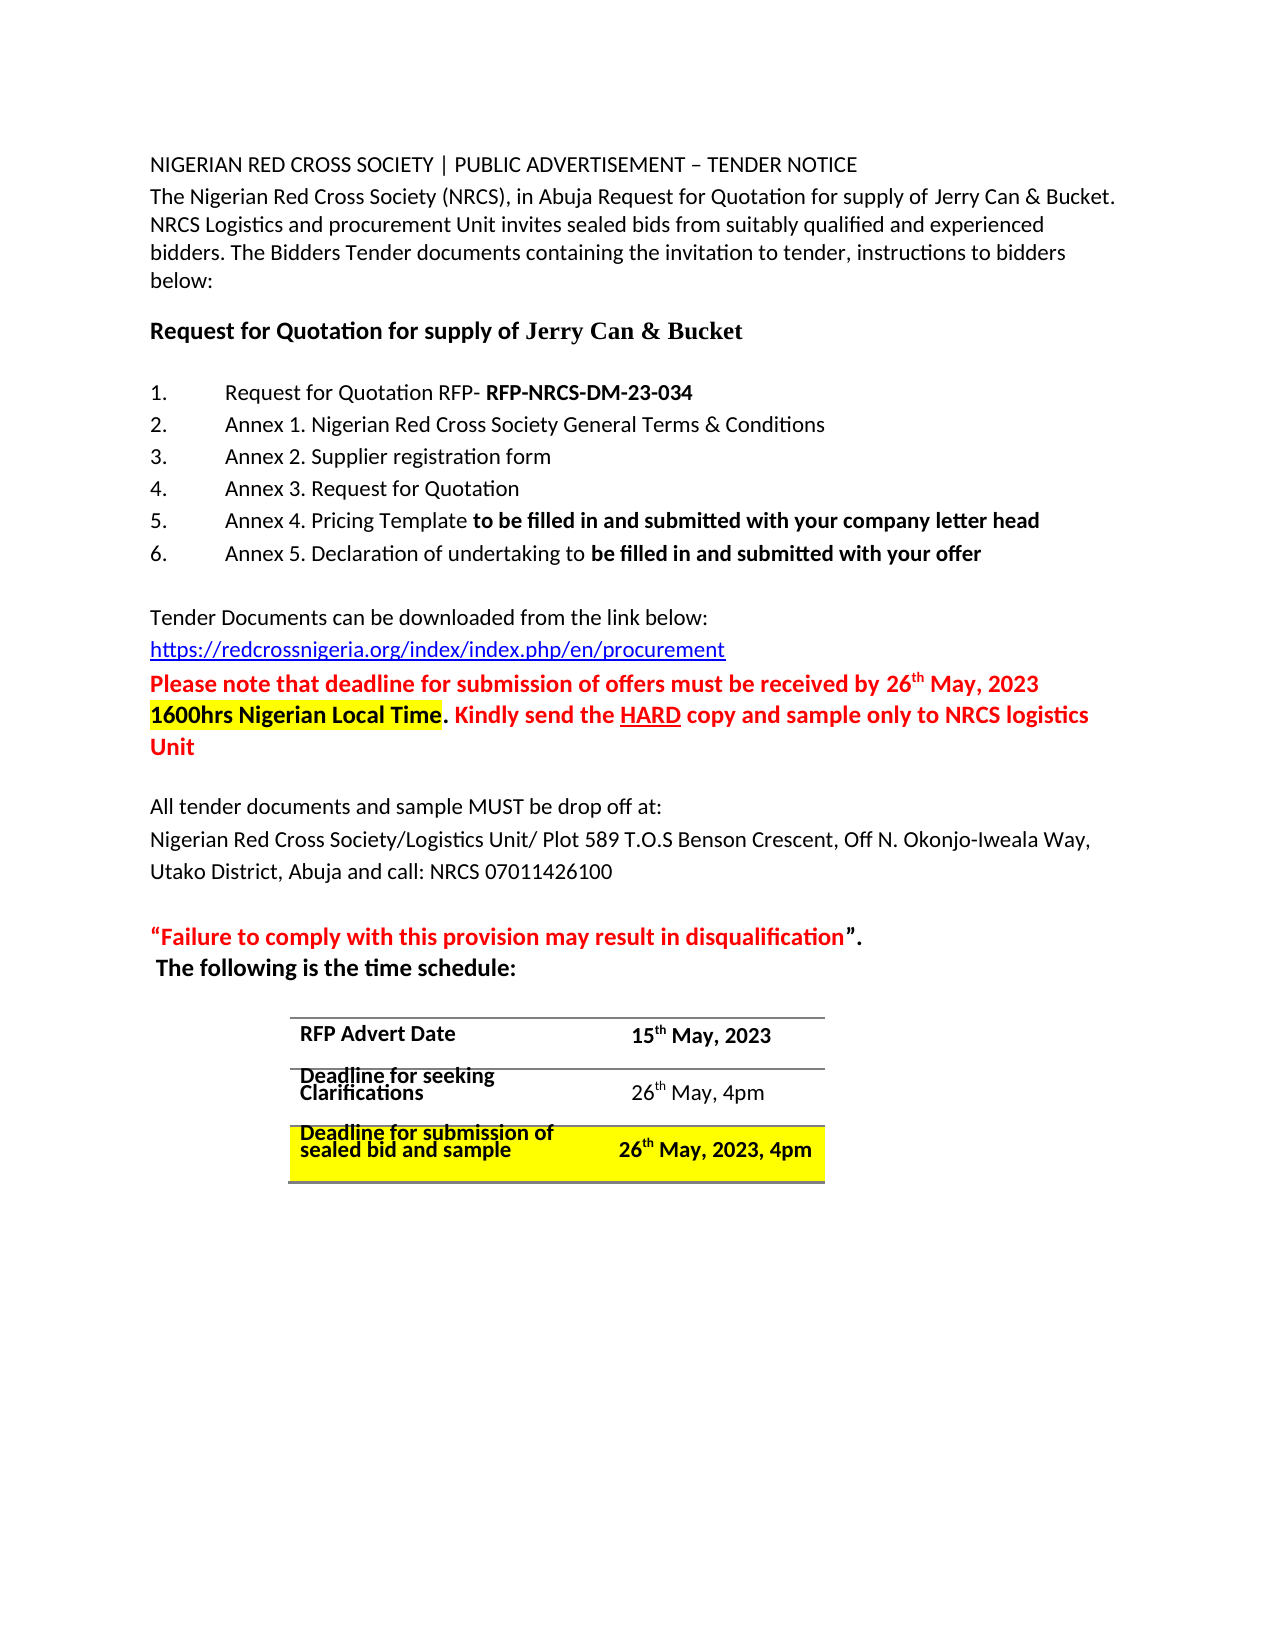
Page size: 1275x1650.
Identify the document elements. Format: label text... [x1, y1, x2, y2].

text 6. Annex 5. Declaration of undertaking to be filled in and submitted with your offer [150, 539, 1125, 567]
table_header RFP Advert Date [290, 1019, 619, 1068]
text 2. Annex 1. Nigerian Red Cross Society General Terms & Conditions [150, 410, 1125, 438]
text The Nigerian Red Cross Society (NRCS), in Abuja Request for Quotation for supply of Jerry Can & Bucket. NRCS Logistics and procurement Unit invites sealed bids from suitably qualified and experienced bidders. The Bidders Tender documents containing the invitation to tender, instructions to bidders below: [150, 182, 1125, 294]
text Request for Quotation for supply of Jerry Can & Bucket [150, 315, 1125, 346]
text “Failure to comply with this provision may result in disqualification”. [150, 920, 1125, 952]
table_header 15th May, 2023 [619, 1019, 825, 1068]
text All tender documents and sample MUST be drop off at: [150, 792, 1125, 821]
table_cell Deadline for seeking Clarifications [290, 1070, 619, 1124]
text 3. Annex 2. Supplier registration form [150, 442, 1125, 470]
table_cell 26th May, 4pm [619, 1070, 825, 1124]
text Nigerian Red Cross Society/Logistics Unit/ Plot 589 T.O.S Benson Crescent, Off N. Okonjo-Iweala Way, Utako District, Abuja and call: NRCS 07011426100 [150, 825, 1125, 885]
text 4. Annex 3. Request for Quotation [150, 474, 1125, 502]
text The following is the time schedule: [150, 952, 1125, 983]
text 1. Request for Quotation RFP- RFP-NRCS-DM-23-034 [150, 378, 1125, 406]
text Please note that deadline for submission of offers must be received by 26th May, 2023 1600hrs Nigerian Local Time. Kindly send the HARD copy and sample only to NRCS logistics Unit [150, 667, 1125, 761]
table_cell Deadline for submission of sealed bid and sample [290, 1127, 619, 1181]
text Tender Documents can be downloaded from the link below: [150, 603, 1125, 631]
text https://redcrossnigeria.org/index/index.php/en/procurement [150, 635, 1125, 663]
text NIGERIAN RED CROSS SOCIETY | PUBLIC ADVERTISEMENT – TENDER NOTICE [150, 150, 1125, 178]
table_cell 26th May, 2023, 4pm [619, 1127, 825, 1181]
text 5. Annex 4. Pricing Template to be filled in and submitted with your company letter head [150, 507, 1125, 534]
